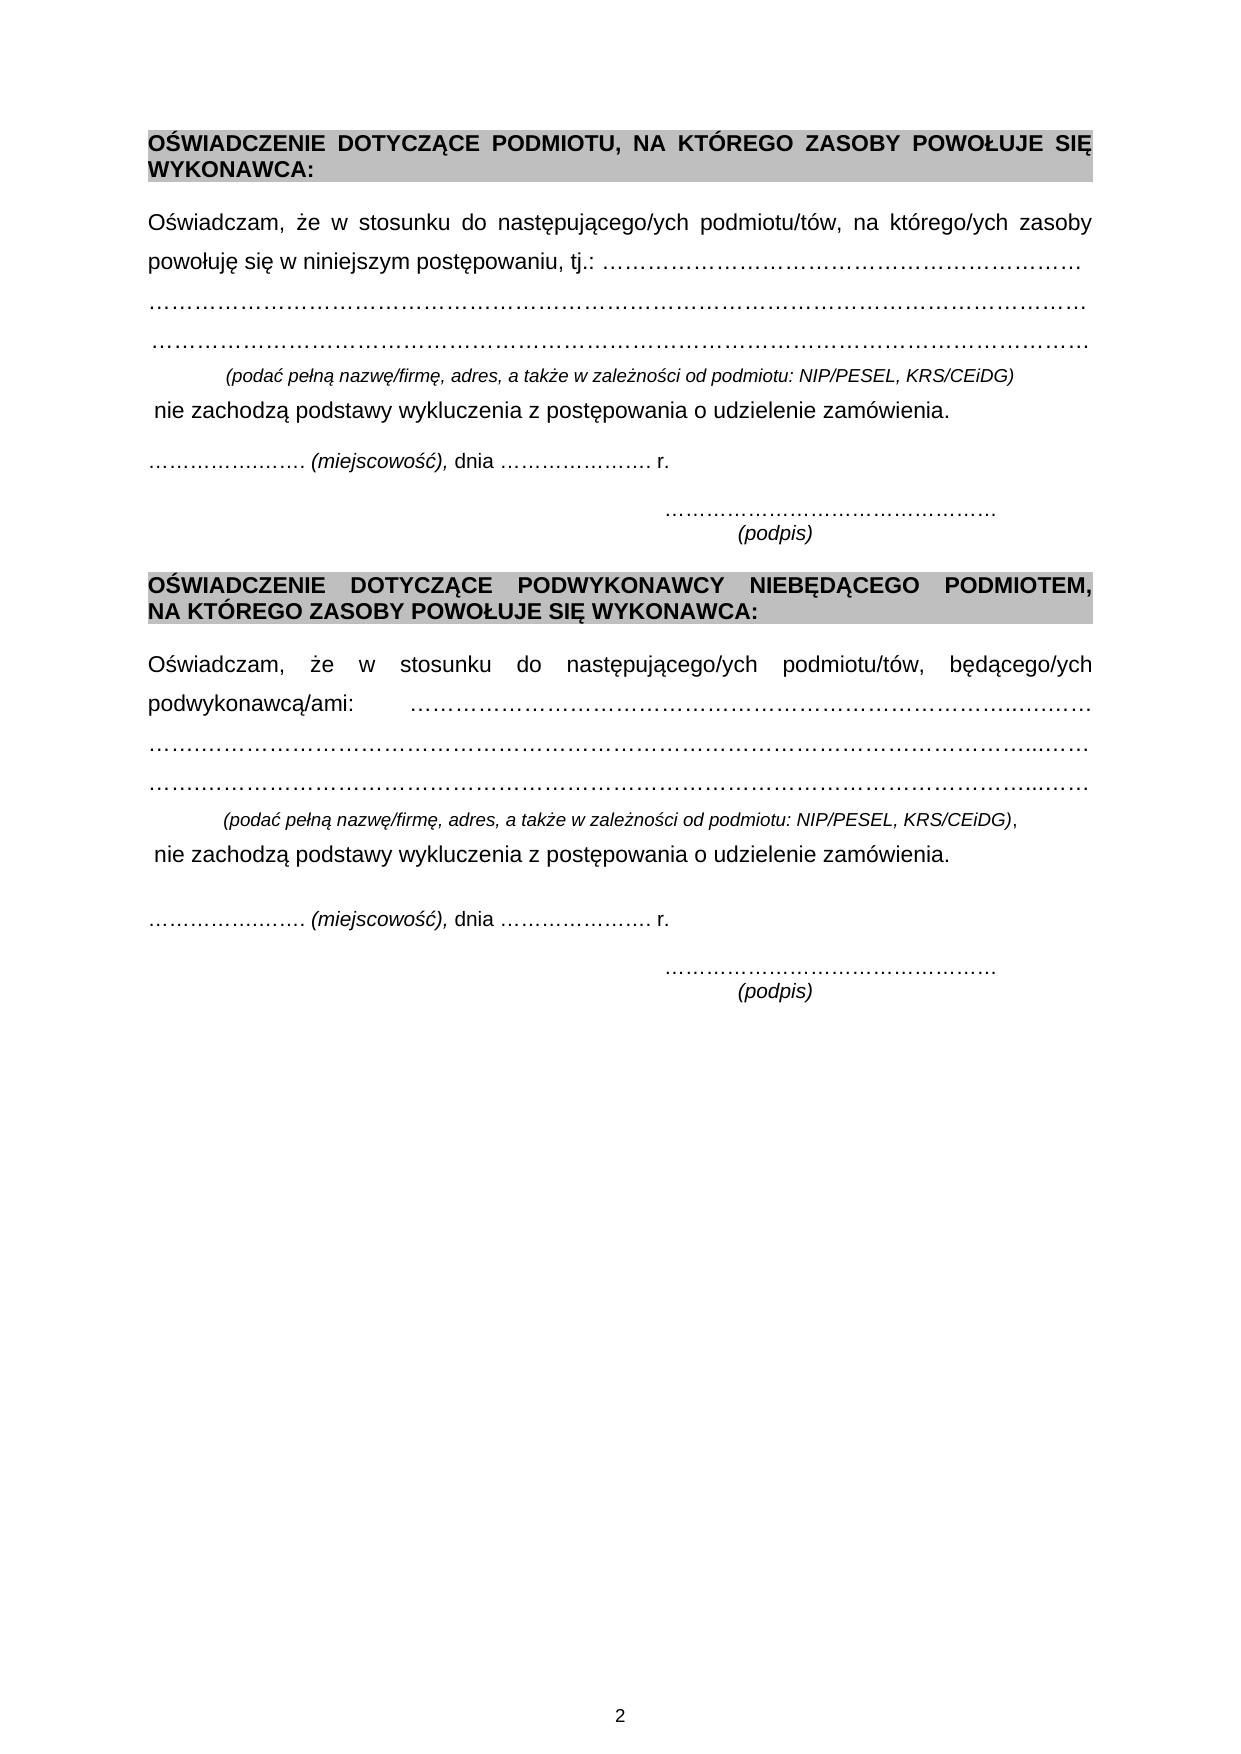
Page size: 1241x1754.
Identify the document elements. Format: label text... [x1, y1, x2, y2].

text Oświadczam, że w stosunku do następującego/ych podmiotu/tów, na którego/ych zasoby powołuję się w niniejszym postępowaniu, tj.: …………………………………………………………………………………………………………………………………………………………………… [148, 209, 1093, 314]
text …………….……. (miejscowość), dnia …………………. r. [148, 449, 1093, 473]
text …….………………………………………………………………………………………………...…… [148, 769, 1093, 795]
text nie zachodzą podstawy wykluczenia z postępowania o udzielenie zamówienia. [148, 841, 1093, 867]
text OŚWIADCZENIE DOTYCZĄCE PODMIOTU, NA KTÓREGO ZASOBY POWOŁUJE SIĘ WYKONAWCA: [148, 130, 1093, 182]
text nie zachodzą podstawy wykluczenia z postępowania o udzielenie zamówienia. [148, 397, 1093, 423]
text …………………………………………………………………………………………………………… (podać pełną nazwę/firmę, adres, a także w zależności od podmiotu: NIP/PESEL, KRS/CEiDG) [148, 327, 1093, 386]
text (podpis) [738, 978, 1093, 1002]
text …………….……. (miejscowość), dnia …………………. r. [148, 907, 1093, 931]
text ………………………………………… [148, 954, 1093, 978]
text (podać pełną nazwę/firmę, adres, a także w zależności od podmiotu: NIP/PESEL, KRS/CEiDG), [148, 808, 1093, 830]
text OŚWIADCZENIE DOTYCZĄCE PODWYKONAWCY NIEBĘDĄCEGO PODMIOTEM, NA KTÓREGO ZASOBY POWOŁUJE SIĘ WYKONAWCA: [148, 572, 1093, 624]
text Oświadczam, że w stosunku do następującego/ych podmiotu/tów, będącego/ych podwykonawcą/ami: ……………………………………………………………………..….…… …….………………………………………………………………………………………………...…… [148, 651, 1093, 756]
text ………………………………………… [148, 497, 1093, 521]
text (podpis) [738, 521, 1093, 545]
